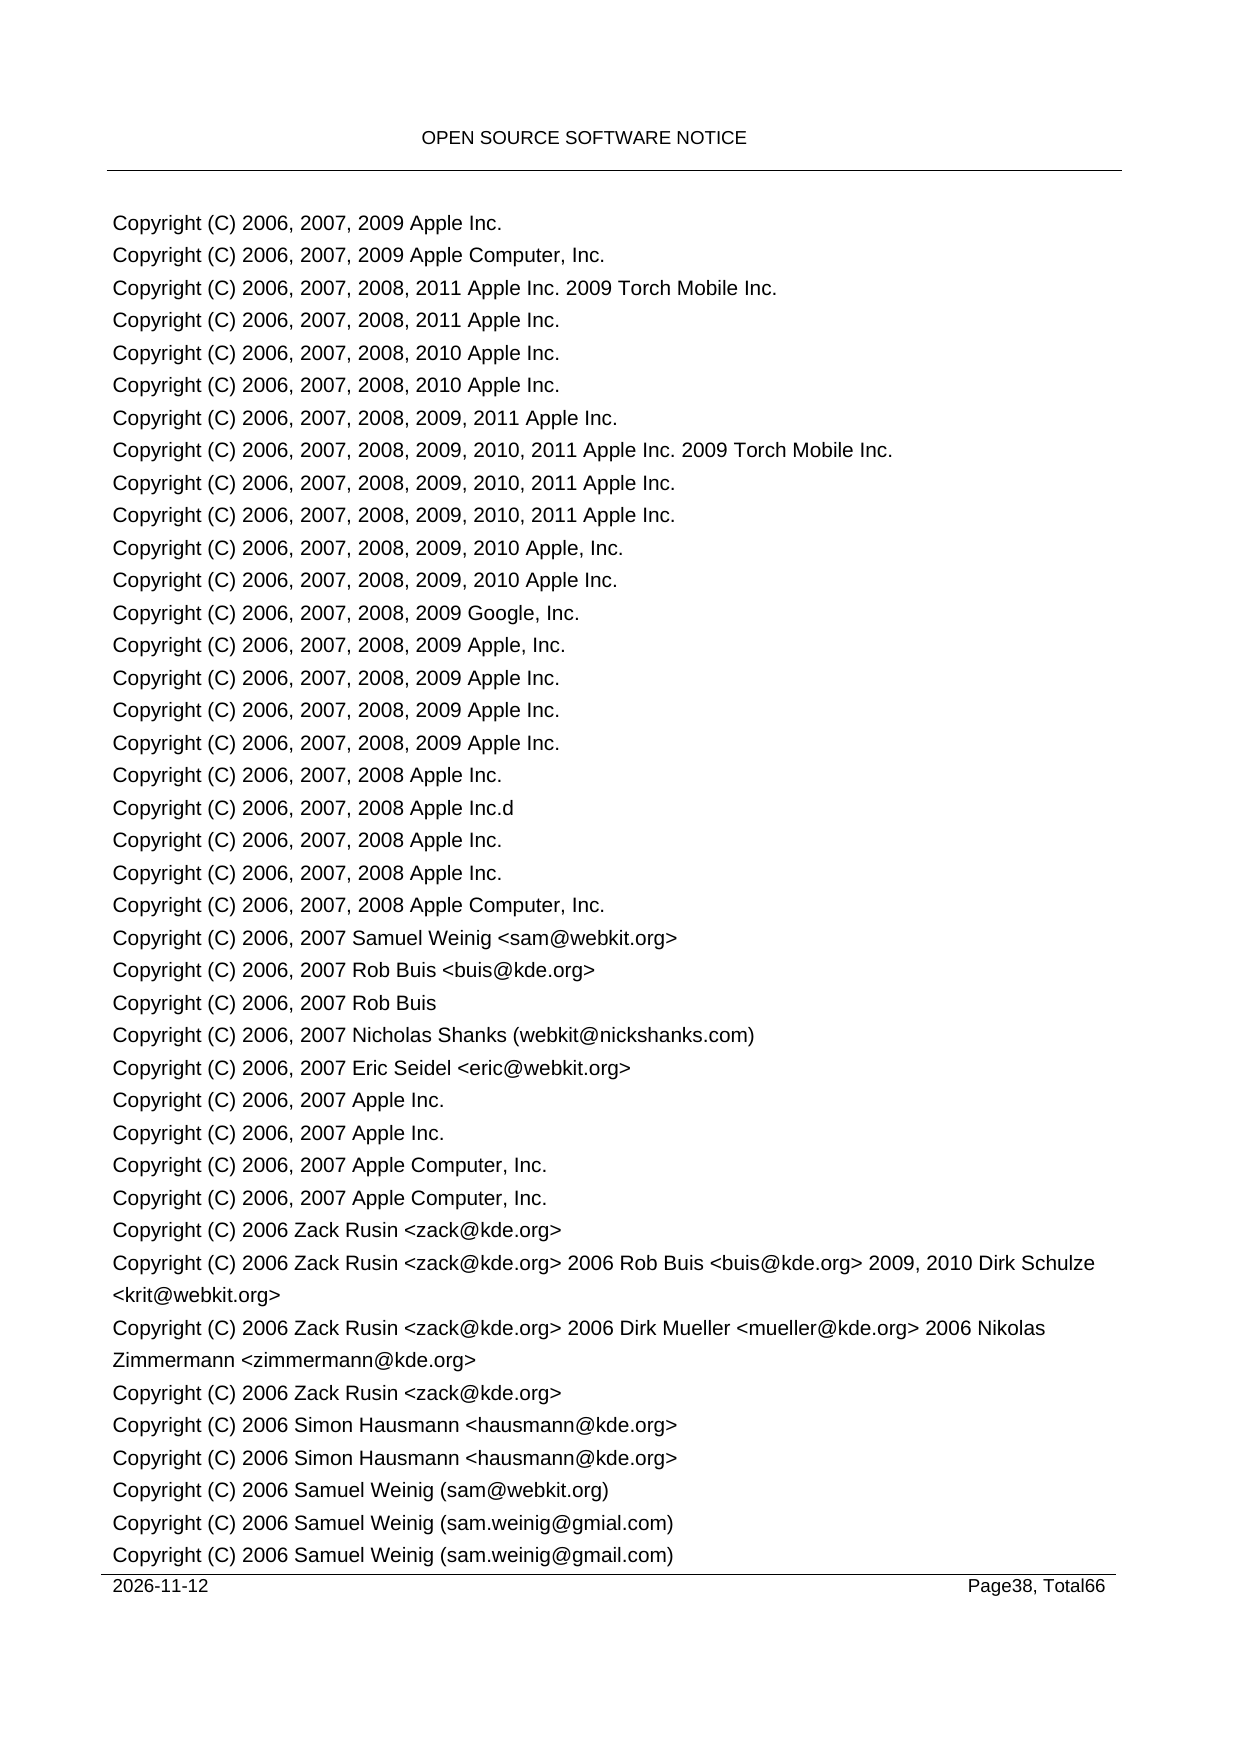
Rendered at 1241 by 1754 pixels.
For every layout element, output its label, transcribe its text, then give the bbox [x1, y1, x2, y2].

text Copyright (C) 2006, 2007 Samuel Weinig <sam@webkit.org> [112, 921, 1128, 954]
text Copyright (C) 2006, 2007, 2008 Apple Inc. [112, 759, 1128, 791]
text Copyright (C) 2006, 2007, 2008 Apple Inc. [112, 824, 1128, 856]
text Copyright (C) 2006, 2007, 2008, 2009 Apple Inc. [112, 661, 1128, 694]
text Copyright (C) 2006, 2007, 2008 Apple Inc. [112, 856, 1128, 889]
text Copyright (C) 2006, 2007, 2008, 2009, 2010, 2011 Apple Inc. 2009 Torch Mobile Inc. [112, 434, 1128, 466]
text Copyright (C) 2006 Zack Rusin <zack@kde.org> 2006 Rob Buis <buis@kde.org> 2009, 2010 Dirk Schulze <krit@webkit.org> [112, 1246, 1128, 1311]
text Copyright (C) 2006, 2007, 2008 Apple Inc.d [112, 791, 1128, 824]
text Copyright (C) 2006, 2007, 2008, 2011 Apple Inc. 2009 Torch Mobile Inc. [112, 271, 1128, 304]
text Copyright (C) 2006 Simon Hausmann <hausmann@kde.org> [112, 1441, 1128, 1474]
text Copyright (C) 2006, 2007, 2008, 2009, 2010 Apple Inc. [112, 564, 1128, 596]
text Copyright (C) 2006, 2007 Rob Buis <buis@kde.org> [112, 954, 1128, 986]
text Copyright (C) 2006 Samuel Weinig (sam@webkit.org) [112, 1474, 1128, 1506]
text Copyright (C) 2006, 2007, 2008, 2010 Apple Inc. [112, 369, 1128, 401]
text Copyright (C) 2006, 2007, 2008, 2009 Google, Inc. [112, 596, 1128, 629]
text Copyright (C) 2006, 2007 Apple Inc. [112, 1084, 1128, 1116]
text Copyright (C) 2006 Zack Rusin <zack@kde.org> [112, 1376, 1128, 1409]
text Copyright (C) 2006, 2007, 2009 Apple Inc. [112, 206, 1128, 239]
text Copyright (C) 2006, 2007, 2008, 2009 Apple, Inc. [112, 629, 1128, 661]
text Copyright (C) 2006 Zack Rusin <zack@kde.org> [112, 1214, 1128, 1246]
text Copyright (C) 2006, 2007, 2008, 2011 Apple Inc. [112, 304, 1128, 336]
text Copyright (C) 2006, 2007 Apple Computer, Inc. [112, 1181, 1128, 1214]
text Copyright (C) 2006, 2007 Eric Seidel <eric@webkit.org> [112, 1051, 1128, 1084]
text Copyright (C) 2006, 2007 Rob Buis [112, 986, 1128, 1019]
text Copyright (C) 2006, 2007 Apple Computer, Inc. [112, 1149, 1128, 1181]
text Copyright (C) 2006, 2007, 2008, 2009 Apple Inc. [112, 694, 1128, 726]
text Copyright (C) 2006 Samuel Weinig (sam.weinig@gmial.com) [112, 1506, 1128, 1539]
text Copyright (C) 2006, 2007, 2008, 2009, 2011 Apple Inc. [112, 401, 1128, 434]
text Copyright (C) 2006, 2007, 2008, 2009, 2010, 2011 Apple Inc. [112, 499, 1128, 531]
text Copyright (C) 2006, 2007, 2009 Apple Computer, Inc. [112, 239, 1128, 271]
text Copyright (C) 2006, 2007, 2008, 2009, 2010, 2011 Apple Inc. [112, 466, 1128, 499]
text Copyright (C) 2006, 2007, 2008, 2010 Apple Inc. [112, 336, 1128, 369]
text Copyright (C) 2006, 2007, 2008, 2009, 2010 Apple, Inc. [112, 531, 1128, 564]
text Copyright (C) 2006 Samuel Weinig (sam.weinig@gmail.com) [112, 1539, 1128, 1571]
text Copyright (C) 2006, 2007 Apple Inc. [112, 1116, 1128, 1149]
text Copyright (C) 2006 Simon Hausmann <hausmann@kde.org> [112, 1409, 1128, 1441]
text Copyright (C) 2006 Zack Rusin <zack@kde.org> 2006 Dirk Mueller <mueller@kde.org> 2006 Nikolas Zimmermann <zimmermann@kde.org> [112, 1311, 1128, 1376]
text Copyright (C) 2006, 2007, 2008, 2009 Apple Inc. [112, 726, 1128, 759]
text Copyright (C) 2006, 2007 Nicholas Shanks (webkit@nickshanks.com) [112, 1019, 1128, 1051]
text Copyright (C) 2006, 2007, 2008 Apple Computer, Inc. [112, 889, 1128, 921]
